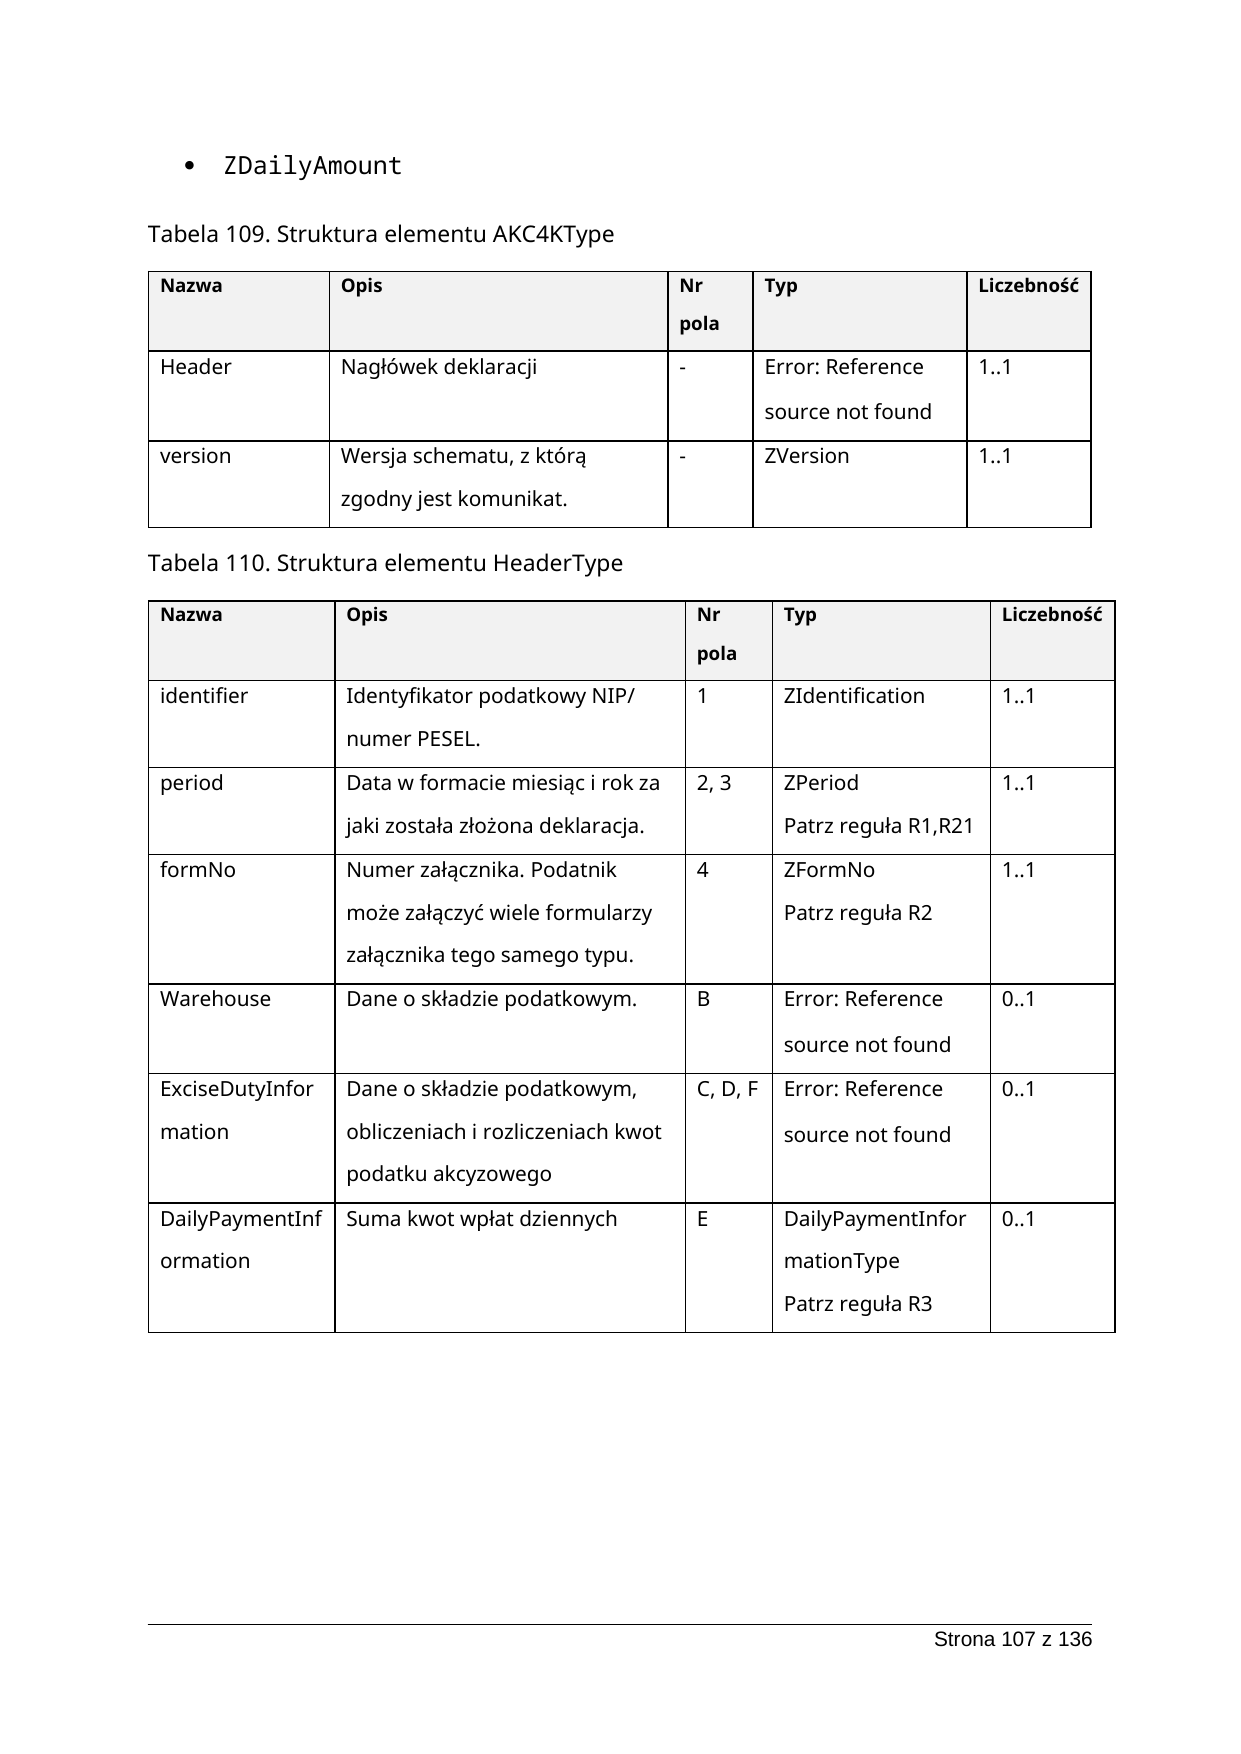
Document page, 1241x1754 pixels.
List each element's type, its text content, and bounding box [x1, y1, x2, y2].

list ZDailyAmount [185, 148, 1092, 182]
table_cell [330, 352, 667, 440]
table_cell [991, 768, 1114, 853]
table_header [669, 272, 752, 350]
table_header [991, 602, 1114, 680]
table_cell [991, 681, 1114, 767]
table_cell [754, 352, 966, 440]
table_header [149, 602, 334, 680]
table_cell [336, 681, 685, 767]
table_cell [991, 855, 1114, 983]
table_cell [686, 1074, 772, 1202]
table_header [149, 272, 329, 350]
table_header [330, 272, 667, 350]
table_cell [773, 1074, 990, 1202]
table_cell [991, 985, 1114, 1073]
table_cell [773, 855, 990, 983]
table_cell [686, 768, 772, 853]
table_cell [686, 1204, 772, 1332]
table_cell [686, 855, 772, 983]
text Tabela 110. Struktura elementu HeaderType [148, 547, 1092, 578]
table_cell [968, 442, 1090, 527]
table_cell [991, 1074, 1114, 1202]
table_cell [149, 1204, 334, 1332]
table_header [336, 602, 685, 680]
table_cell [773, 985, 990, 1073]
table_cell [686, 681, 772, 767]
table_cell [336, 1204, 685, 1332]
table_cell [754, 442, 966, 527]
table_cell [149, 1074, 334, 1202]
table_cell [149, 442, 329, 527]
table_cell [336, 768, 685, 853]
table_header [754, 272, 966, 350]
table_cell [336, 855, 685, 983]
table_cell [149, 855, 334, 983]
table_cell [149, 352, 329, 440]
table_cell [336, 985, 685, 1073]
text Tabela 109. Struktura elementu AKC4KType [148, 217, 1092, 249]
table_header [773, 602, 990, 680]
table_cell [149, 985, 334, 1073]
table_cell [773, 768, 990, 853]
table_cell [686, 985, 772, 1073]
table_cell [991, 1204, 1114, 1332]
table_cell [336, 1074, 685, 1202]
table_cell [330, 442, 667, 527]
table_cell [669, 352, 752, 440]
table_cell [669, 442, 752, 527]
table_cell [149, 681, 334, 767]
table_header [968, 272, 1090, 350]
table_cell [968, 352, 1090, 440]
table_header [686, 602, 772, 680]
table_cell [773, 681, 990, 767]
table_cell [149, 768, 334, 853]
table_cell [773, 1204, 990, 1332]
